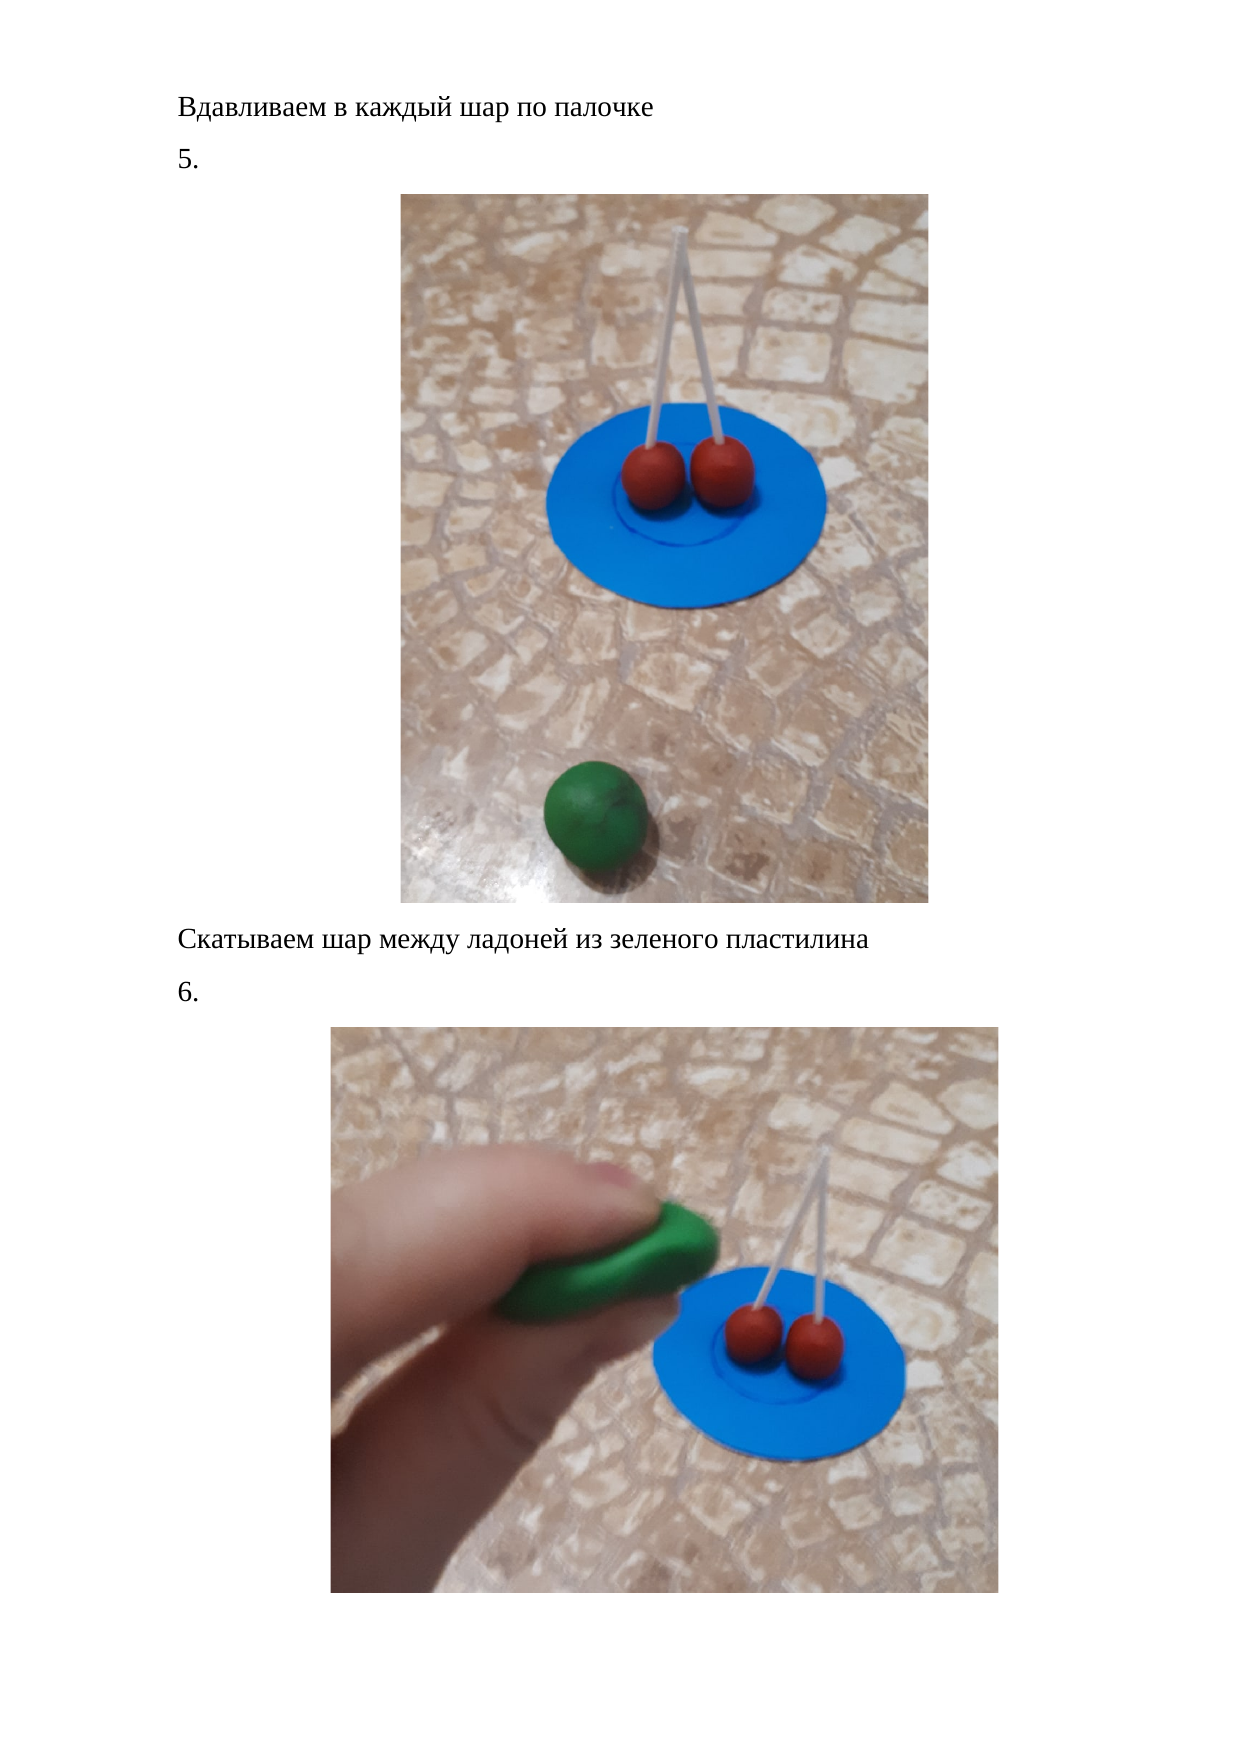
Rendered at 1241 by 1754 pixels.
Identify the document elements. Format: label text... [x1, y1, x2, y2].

text Скатываем шар между ладоней из зеленого пластилина [177, 921, 1152, 955]
text Вдавливаем в каждый шар по палочке [177, 89, 1152, 122]
picture [400, 194, 929, 903]
text 5. [177, 141, 1152, 175]
text 6. [177, 974, 1152, 1008]
picture [330, 1027, 999, 1593]
